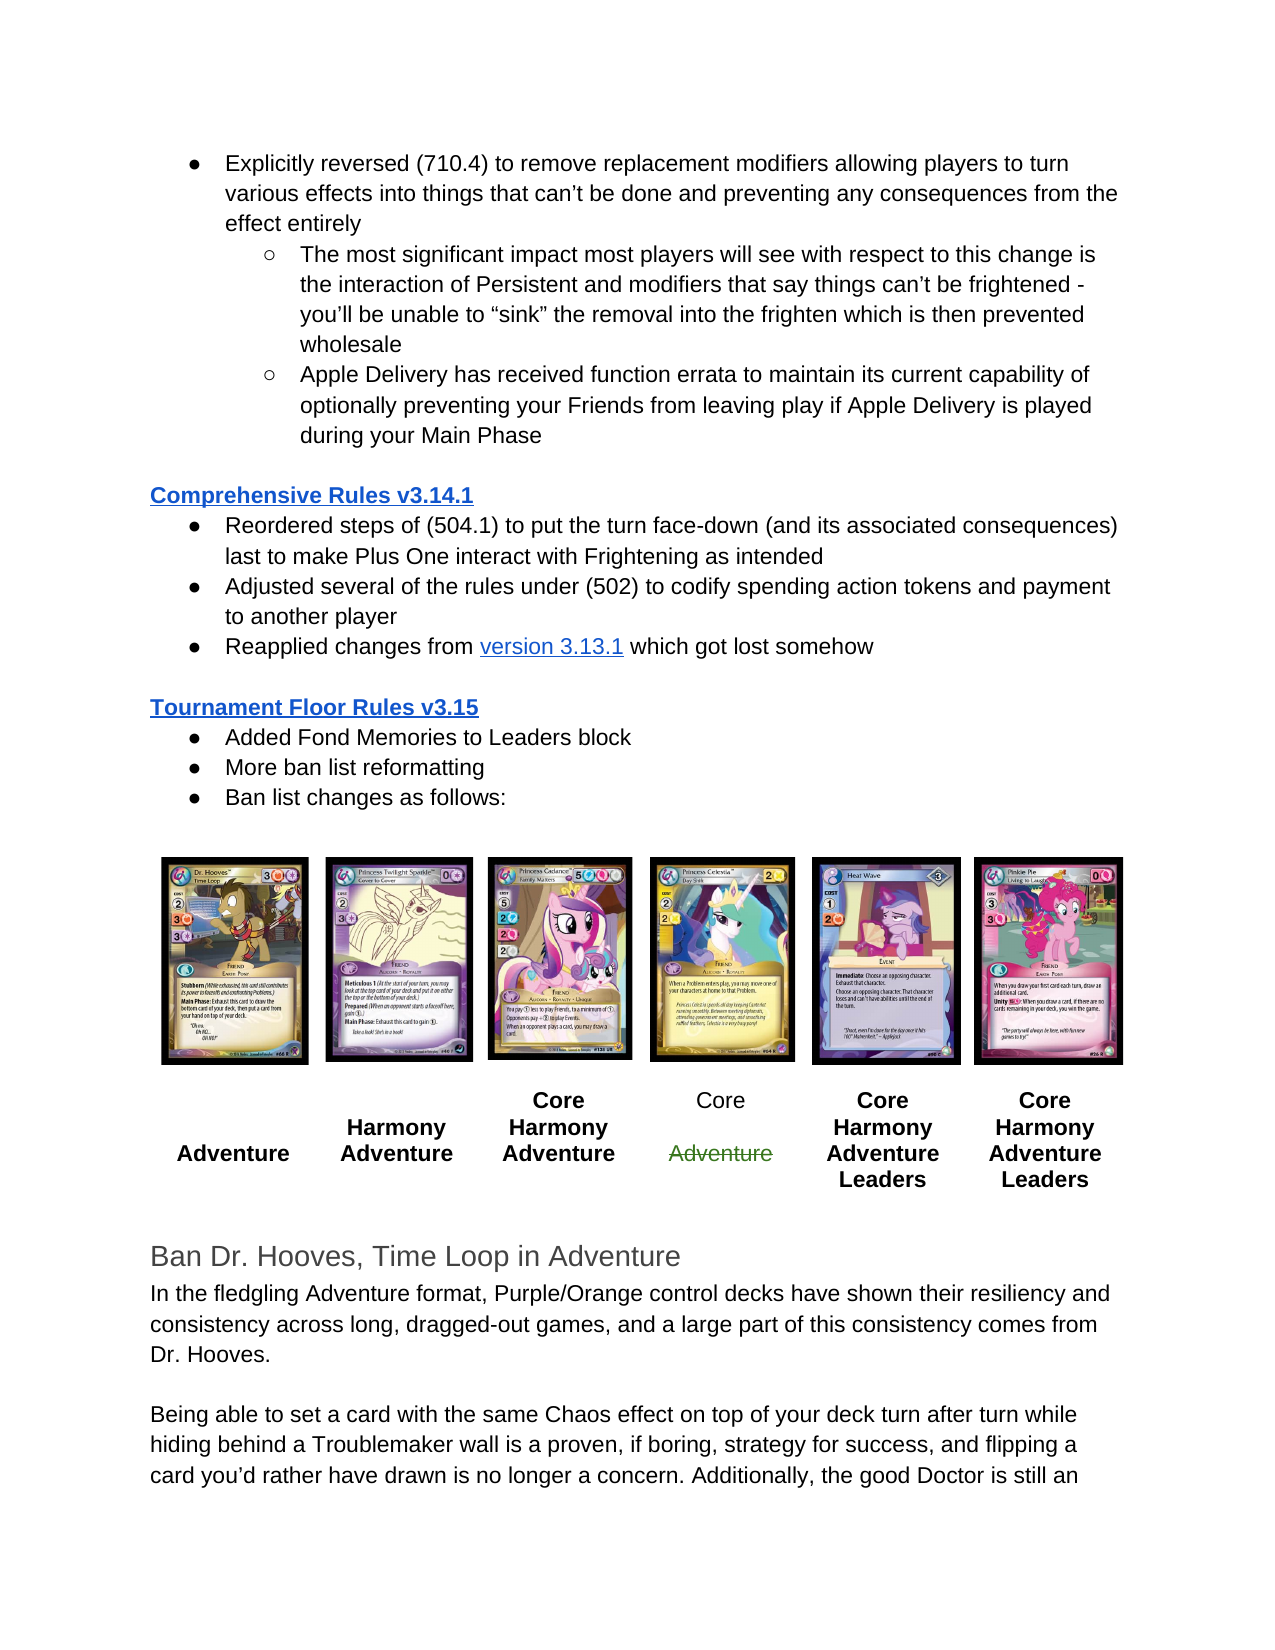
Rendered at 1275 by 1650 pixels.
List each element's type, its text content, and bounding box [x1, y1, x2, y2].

table_header [479, 847, 639, 1075]
list Explicitly reversed (710.4) to remove replacement modifiers allowing players to turn various effects into things that can’t be done and preventing any consequences from the effect entirely [187, 150, 1125, 237]
list The most significant impact most players will see with respect to this change is the interaction of Persistent and modifiers that say things can’t be frightened - you’ll be unable to “sink” the removal into the frighten which is then prevented wholesale [262, 241, 1125, 358]
list Adjusted several of the rules under (502) to codify spending action tokens and payment to another player [187, 573, 1125, 629]
table_cell Core Adventure [641, 1077, 801, 1203]
list Reapplied changes from version 3.13.1 which got lost somehow [187, 633, 1125, 660]
text In the fledgling Adventure format, Purple/Orange control decks have shown their resiliency and consistency across long, dragged-out games, and a large part of this consistency comes from Dr. Hooves. [150, 1280, 1125, 1367]
picture [487, 857, 633, 1060]
subtitle Ban Dr. Hooves, Time Loop in Adventure [150, 1238, 1125, 1272]
list More ban list reformatting [187, 754, 1125, 781]
table_cell Core Harmony Adventure Leaders [965, 1077, 1125, 1203]
list Apple Delivery has received function errata to maintain its current capability of optionally preventing your Friends from leaving play if Apple Delivery is played during your Main Phase [262, 361, 1125, 448]
list Added Fond Memories to Leaders block [187, 724, 1125, 750]
table_header [965, 847, 1125, 1075]
text Tournament Floor Rules v3.15 [150, 694, 1125, 720]
picture [650, 857, 796, 1062]
table_header [152, 847, 314, 1075]
table_header [316, 847, 476, 1075]
text Comprehensive Rules v3.14.1 [150, 482, 1125, 509]
table_header [641, 847, 801, 1075]
table_cell Harmony Adventure [316, 1077, 476, 1203]
table_cell Core Harmony Adventure [479, 1077, 639, 1203]
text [150, 1401, 1125, 1488]
list Reordered steps of (504.1) to put the turn face-down (and its associated consequences) last to make Plus One interact with Frightening as intended [187, 512, 1125, 569]
picture [974, 857, 1124, 1065]
picture [812, 857, 961, 1065]
picture [161, 857, 309, 1065]
picture [325, 857, 474, 1062]
table_header [803, 847, 963, 1075]
list Ban list changes as follows: [187, 784, 1125, 811]
table_cell Adventure [152, 1077, 314, 1203]
table_cell Core Harmony Adventure Leaders [803, 1077, 963, 1203]
